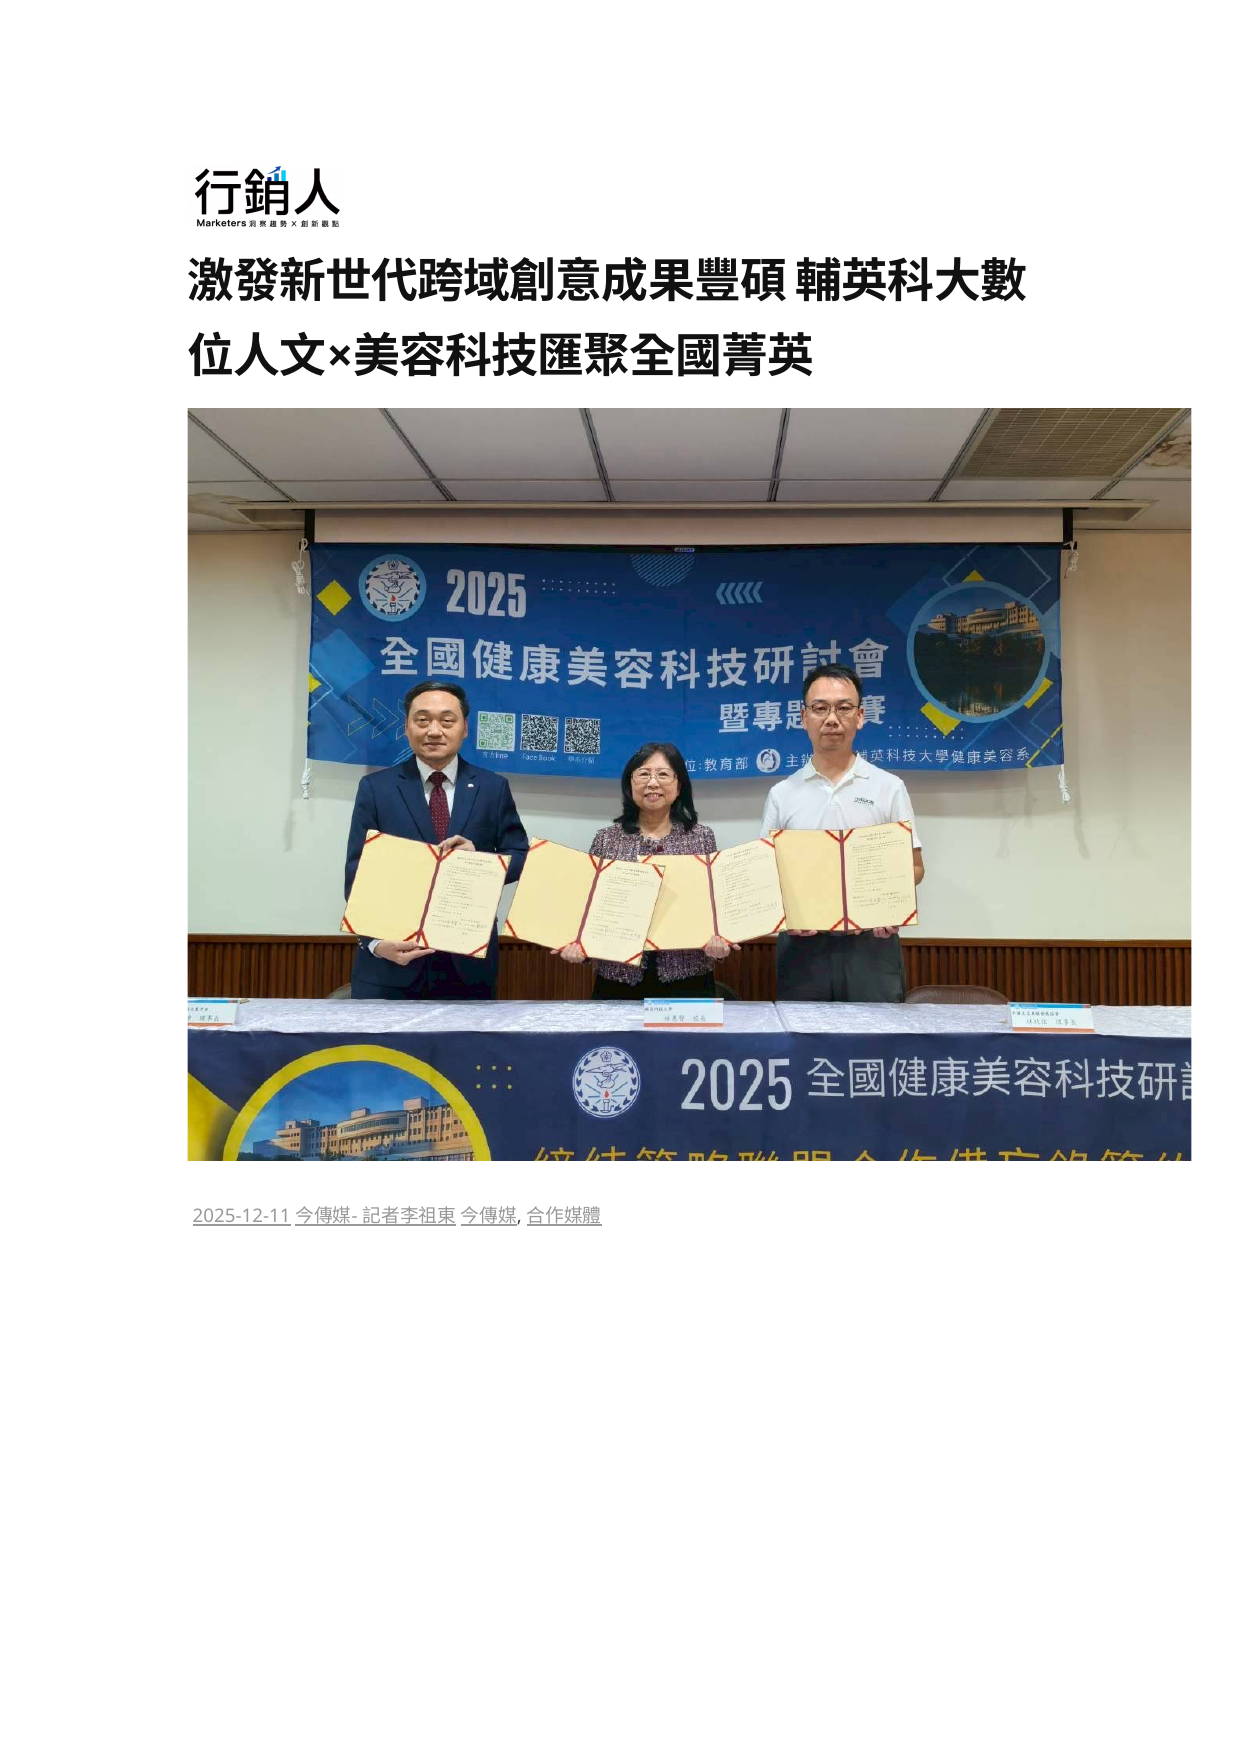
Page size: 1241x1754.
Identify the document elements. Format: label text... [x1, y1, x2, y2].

subtitle 激發新世代跨域創意成果豐碩 輔英科大數位人文×美容科技匯聚全國菁英 [187, 239, 1053, 389]
picture [187, 164, 347, 230]
picture [187, 408, 1192, 1161]
text 2025-12-11 今傳媒- 記者李祖東 今傳媒, 合作媒體 [187, 1196, 1053, 1233]
